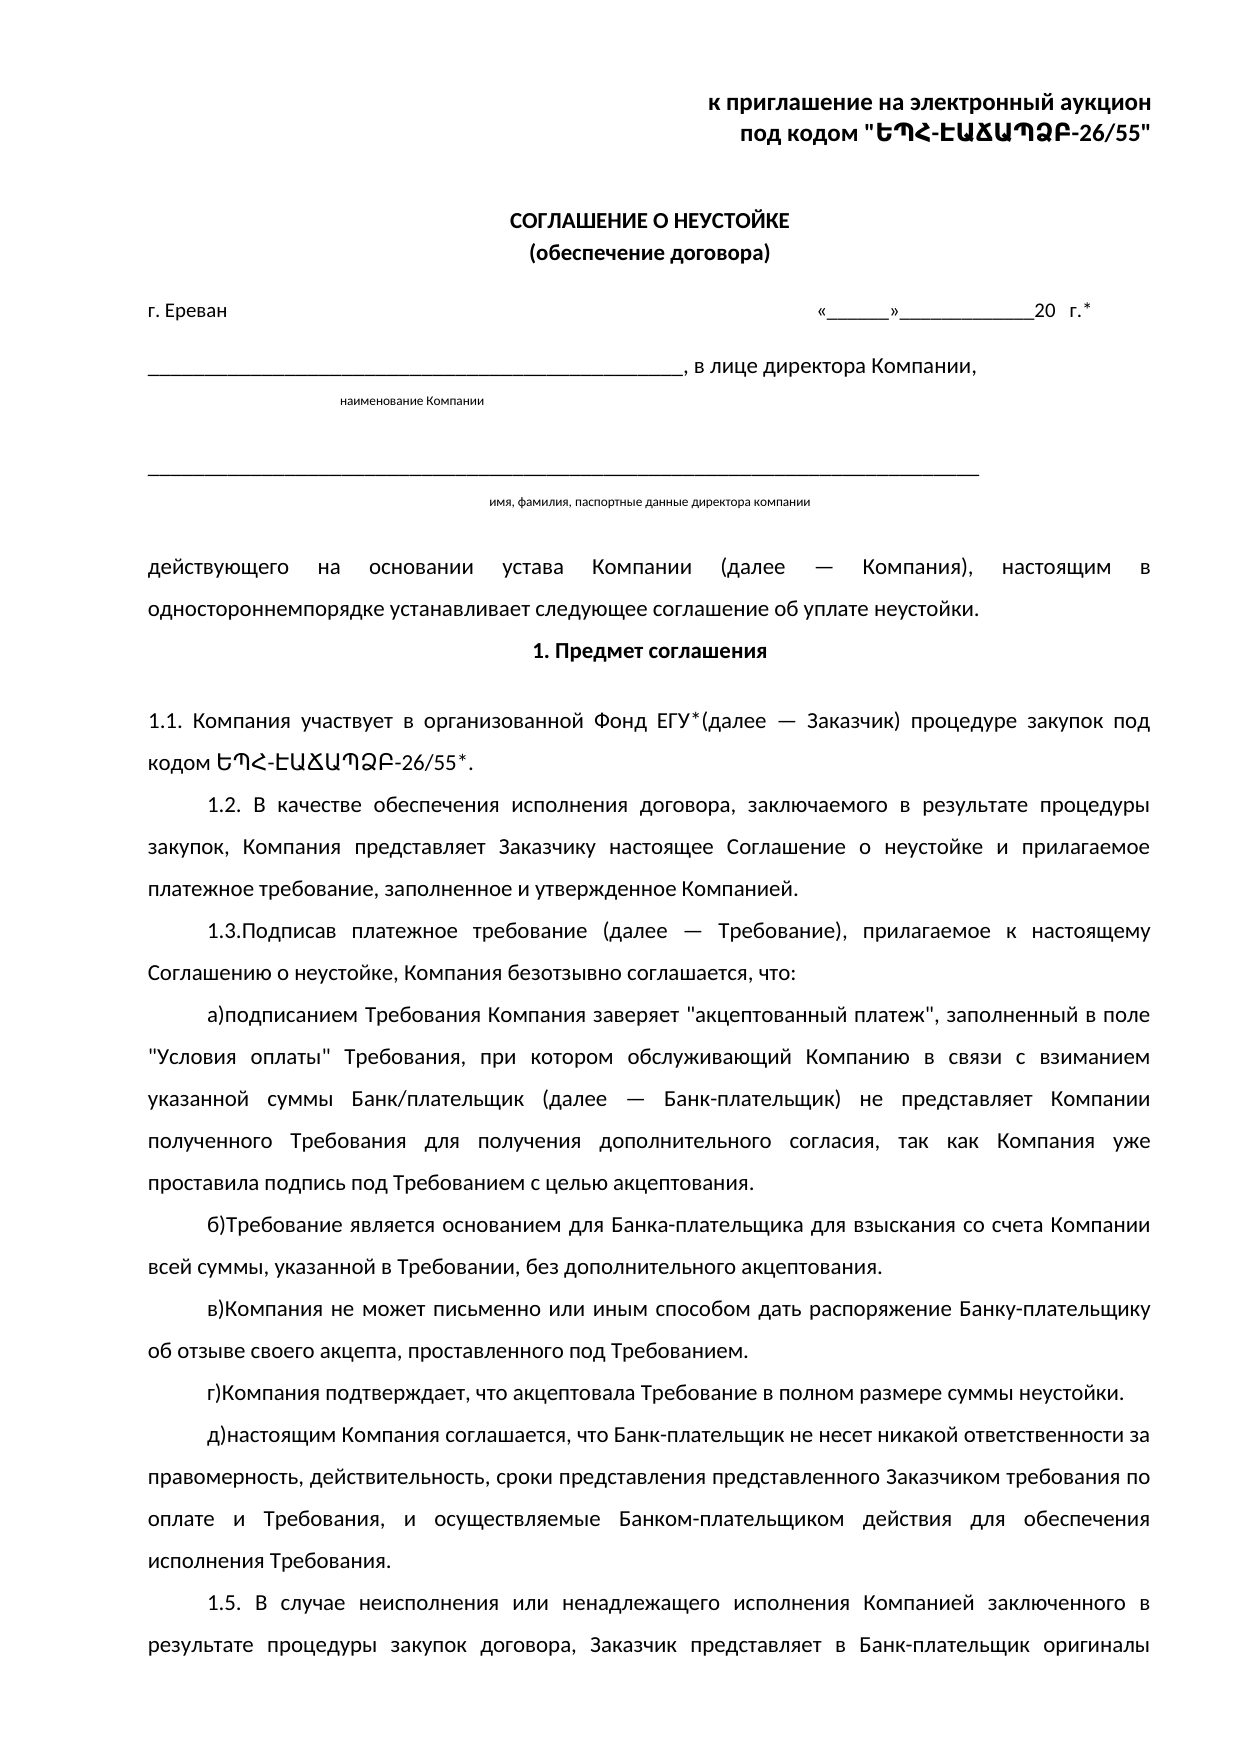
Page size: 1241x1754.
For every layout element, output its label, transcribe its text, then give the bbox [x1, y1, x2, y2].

text г)Компания подтверждает, что акцептовала Требование в полном размере суммы неустойки. [148, 1378, 1152, 1406]
text в)Компания не может письменно или иным способом дать распоряжение Банку-плательщику об отзыве своего акцепта, проставленного под Требованием. [148, 1294, 1152, 1364]
text наименование Компании [340, 393, 1152, 421]
text д)настоящим Компания соглашается, что Банк-плательщик не несет никакой ответственности за правомерность, действительность, сроки представления представленного Заказчиком требования по оплате и Требования, и осуществляемые Банком-плательщиком действия для обеспечения исполнения Требования. [148, 1420, 1152, 1574]
text имя, фамилия, паспортные данные директора компании [148, 494, 1152, 522]
text _________________________________________________________________________ [148, 452, 1152, 480]
text действующего на основании устава Компании (далее — Компания), настоящим в одностороннемпорядке устанавливает следующее соглашение об уплате неустойки. [148, 552, 1152, 622]
text под кодом "ԵՊՀ-ԷԱՃԱՊՁԲ-26/55" [148, 117, 1152, 147]
text (обеспечение договора) [148, 238, 1152, 266]
table_header «______»_____________20 г.* [635, 297, 1104, 351]
text _______________________________________________, в лице директора Компании, [148, 351, 1152, 379]
text 1.3.Подписав платежное требование (далее — Требование), прилагаемое к настоящему Соглашению о неустойке, Компания безотзывно соглашается, что: [148, 916, 1152, 986]
text а)подписанием Требования Компания заверяет "акцептованный платеж", заполненный в поле "Условия оплаты" Требования, при котором обслуживающий Компанию в связи с взиманием указанной суммы Банк/плательщик (далее — Банк-плательщик) не представляет Компании полученного Требования для получения дополнительного согласия, так как Компания уже проставила подпись под Требованием с целью акцептования. [148, 1000, 1152, 1196]
text к приглашение на электронный аукцион [177, 86, 1152, 117]
text б)Требование является основанием для Банка-плательщика для взыскания со счета Компании всей суммы, указанной в Требовании, без дополнительного акцептования. [148, 1210, 1152, 1280]
table_header г. Ереван [136, 297, 635, 351]
text СОГЛАШЕНИЕ О НЕУСТОЙКЕ [148, 206, 1152, 234]
text 1.2. В качестве обеспечения исполнения договора, заключаемого в результате процедуры закупок, Компания представляет Заказчику настоящее Соглашение о неустойке и прилагаемое платежное требование, заполненное и утвержденное Компанией. [148, 790, 1152, 902]
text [148, 1588, 1152, 1658]
text 1. Предмет соглашения [148, 636, 1152, 664]
text 1.1. Компания участвует в организованной Фонд ЕГУ*(далее — Заказчик) процедуре закупок под кодом ԵՊՀ-ԷԱՃԱՊՁԲ-26/55*. [148, 706, 1152, 776]
